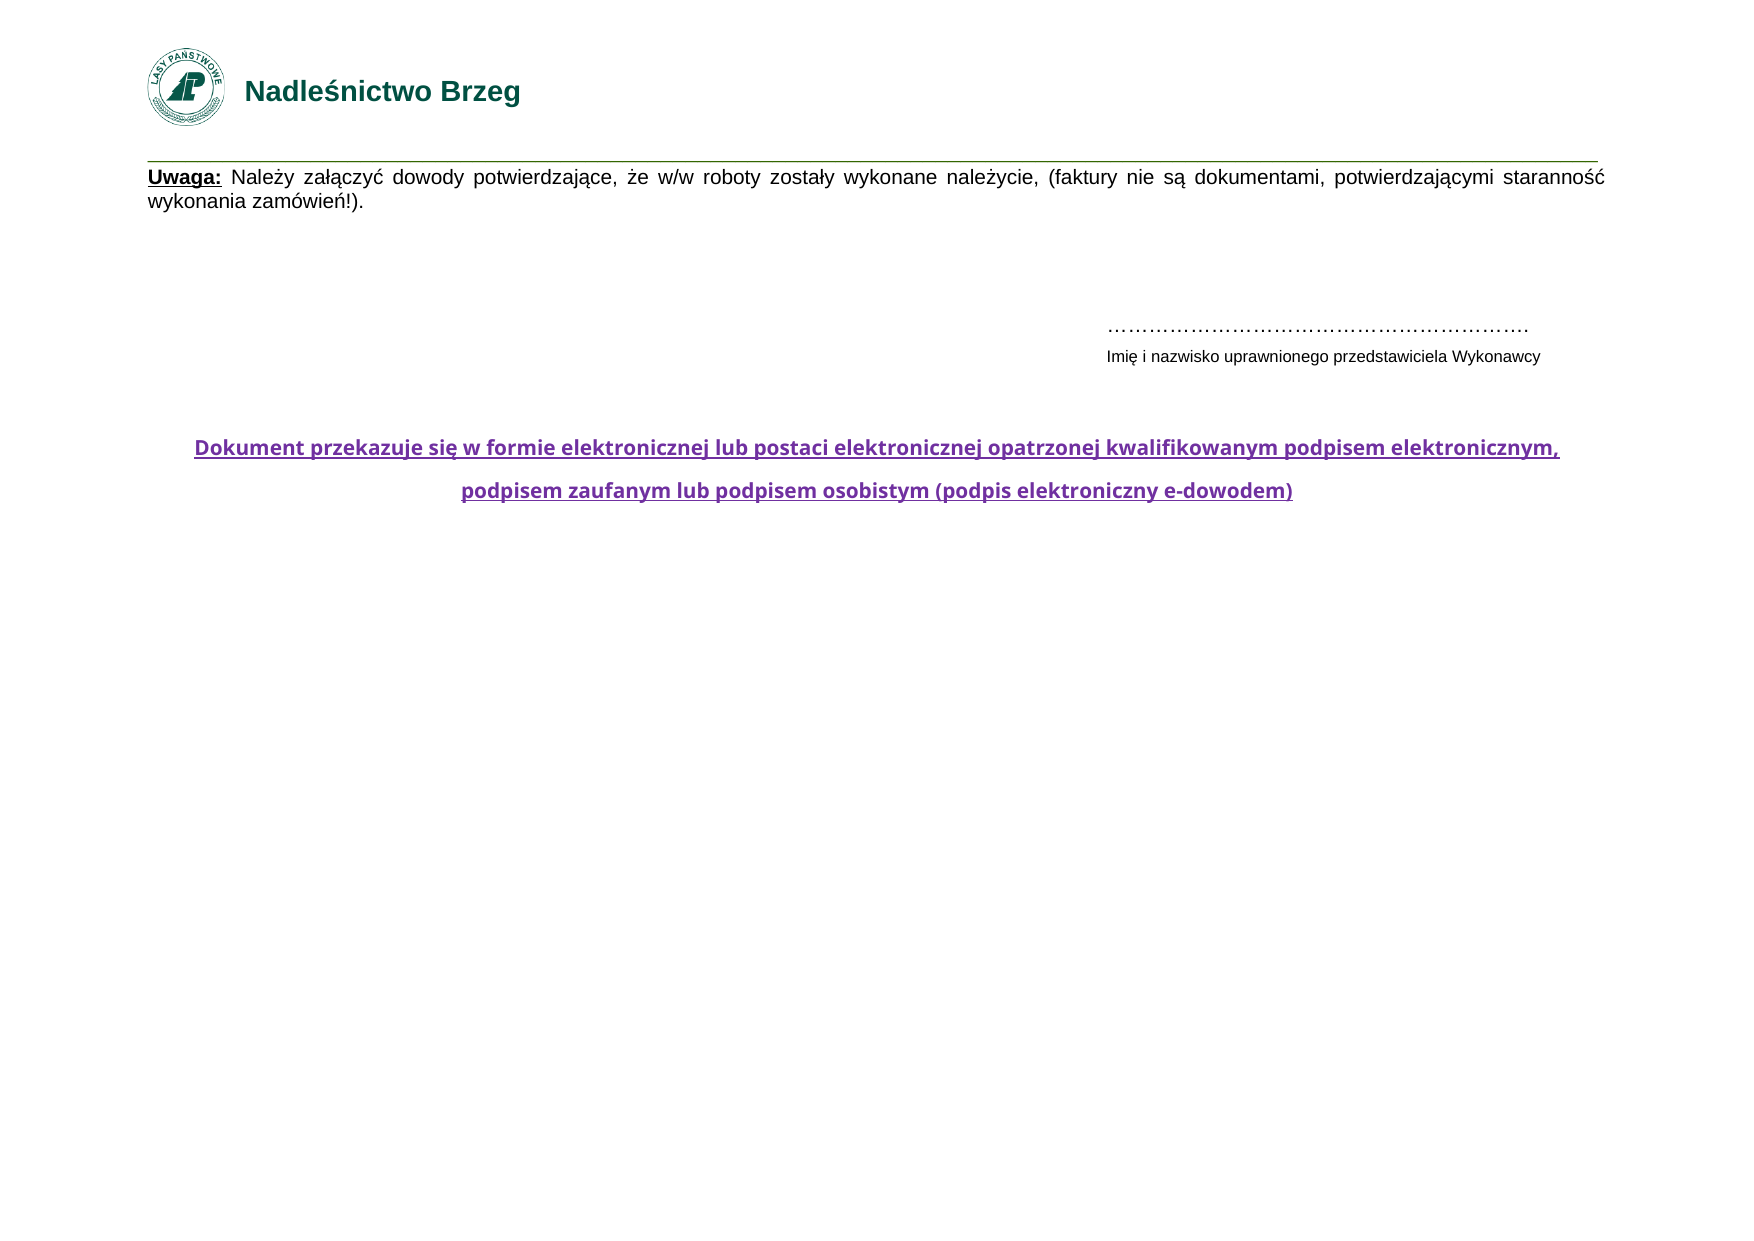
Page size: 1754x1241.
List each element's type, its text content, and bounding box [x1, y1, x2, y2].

text Uwaga: Należy załączyć dowody potwierdzające, że w/w roboty zostały wykonane należycie, (faktury nie są dokumentami, potwierdzającymi staranność wykonania zamówień!). [148, 165, 1606, 213]
text ……………………………………………………. Imię i nazwisko uprawnionego przedstawiciela Wykonawcy [1106, 313, 1606, 366]
text Dokument przekazuje się w formie elektronicznej lub postaci elektronicznej opatrzonej kwalifikowanym podpisem elektronicznym, podpisem zaufanym lub podpisem osobistym (podpis elektroniczny e-dowodem) [148, 433, 1606, 504]
